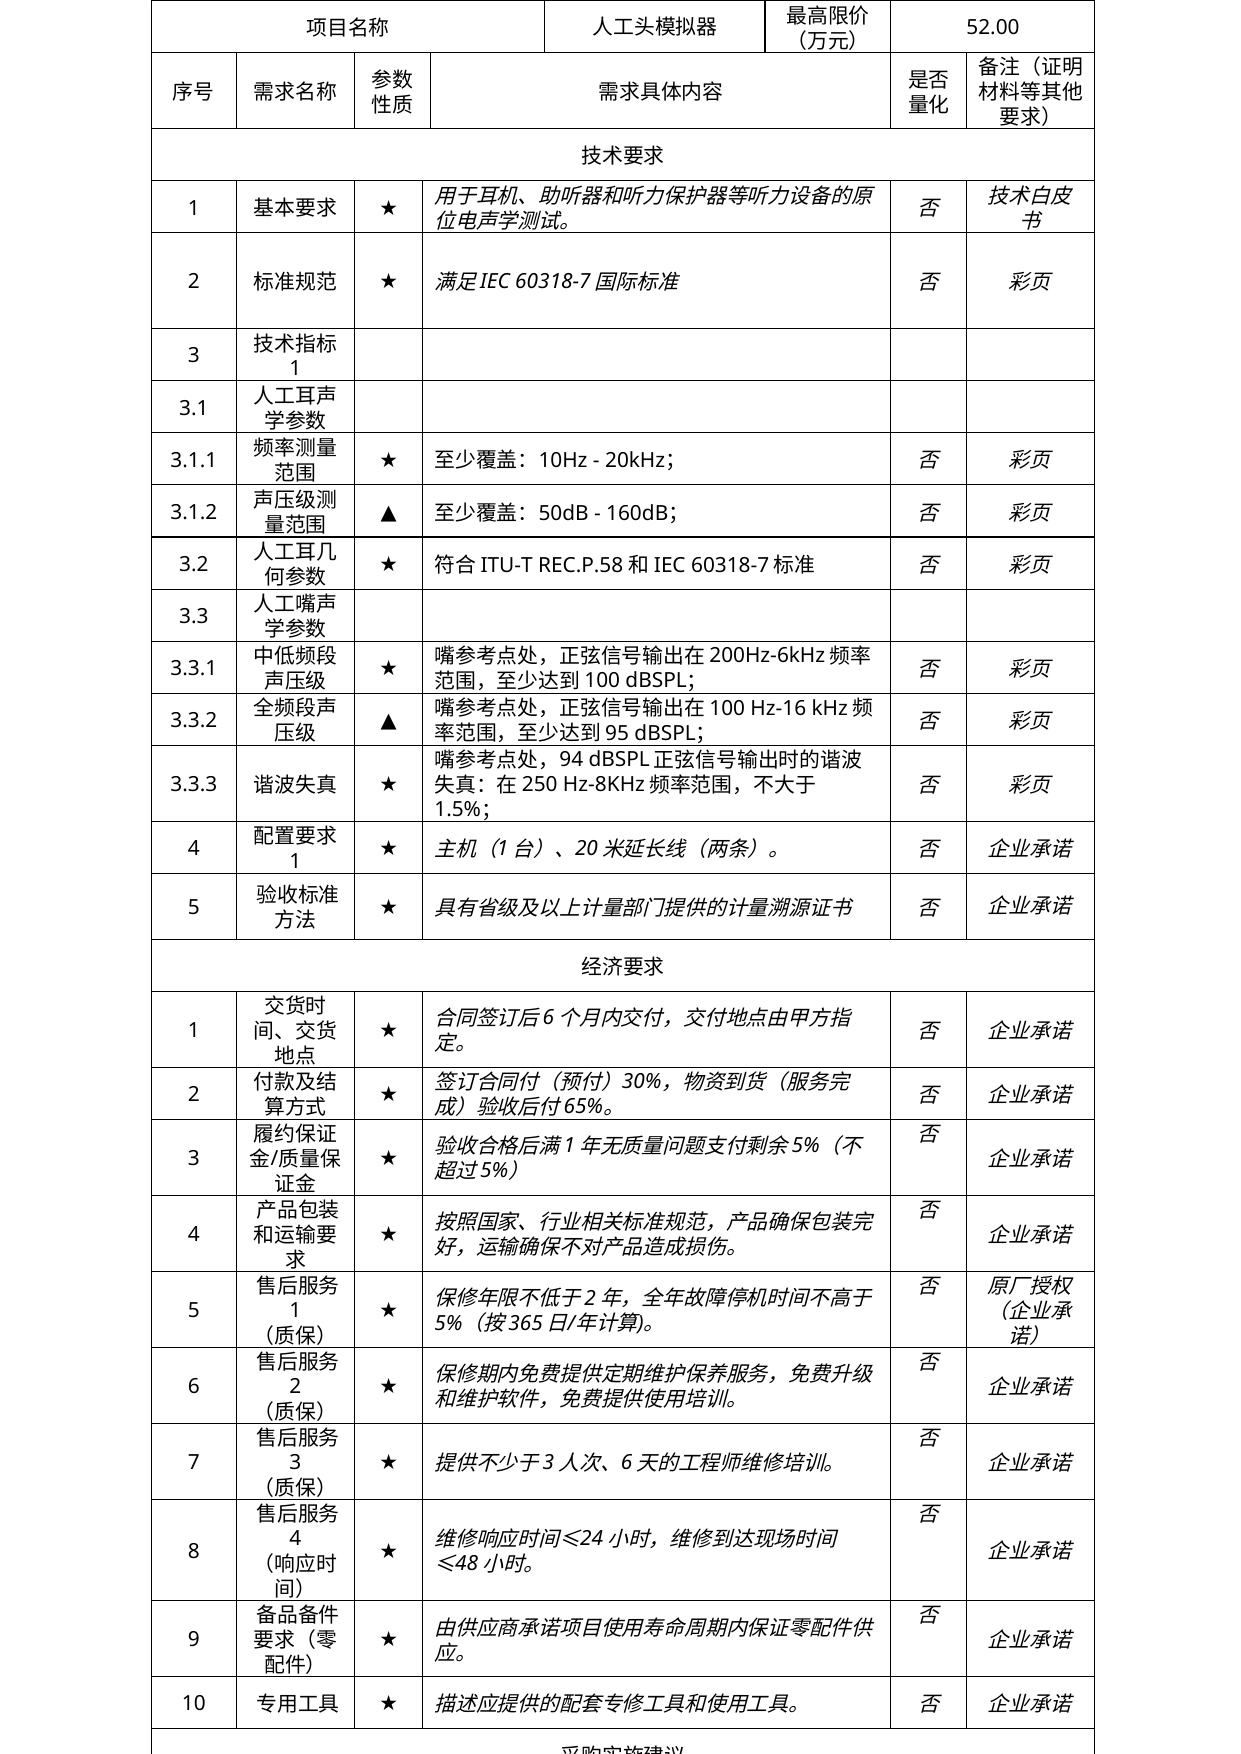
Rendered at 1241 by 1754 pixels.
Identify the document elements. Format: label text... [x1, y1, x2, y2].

table_cell 合同签订后6个月内交付，交付地点由甲方指定。 [423, 992, 890, 1067]
table_cell 企业承诺 [967, 992, 1094, 1067]
table_cell 10 [152, 1677, 236, 1728]
table_header 人工头模拟器 [545, 1, 764, 52]
table_cell 企业承诺 [967, 1068, 1094, 1119]
table_cell ★ [355, 822, 422, 873]
table_cell 售后服务2 （质保） [237, 1348, 354, 1423]
table_cell 主机（1台）、20米延长线（两条）。 [423, 822, 890, 873]
table_cell 售后服务3 （质保） [237, 1424, 354, 1499]
table_cell 企业承诺 [967, 1120, 1094, 1195]
table_cell 标准规范 [237, 233, 354, 328]
table_cell 需求名称 [237, 53, 354, 128]
table_cell 2 [152, 233, 236, 328]
table_cell 履约保证金/质量保证金 [237, 1120, 354, 1195]
table_cell ★ [355, 992, 422, 1067]
table_cell 否 [891, 1424, 966, 1499]
table_cell ★ [355, 233, 422, 328]
table_cell 否 [891, 694, 966, 745]
table_cell 否 [891, 874, 966, 938]
table_cell 验收标准方法 [237, 874, 354, 938]
table_cell 6 [152, 1348, 236, 1423]
table_cell [423, 590, 890, 641]
table_cell 彩页 [967, 694, 1094, 745]
table_cell ★ [355, 1348, 422, 1423]
table_cell 需求具体内容 [431, 53, 890, 128]
table_cell ★ [355, 181, 422, 232]
table_cell 符合 ITU-T REC.P.58 和IEC 60318-7标准 [423, 538, 890, 588]
table_cell 彩页 [967, 233, 1094, 328]
table_cell 3.3 [152, 590, 236, 641]
table_cell ★ [355, 874, 422, 938]
table_cell 提供不少于3人次、6天的工程师维修培训。 [423, 1424, 890, 1499]
table_cell 企业承诺 [967, 1348, 1094, 1423]
table_cell 嘴参考点处，正弦信号输出在200Hz-6kHz频率范围，至少达到100 dBSPL； [423, 642, 890, 693]
table_cell [355, 329, 422, 380]
table_cell 3.1.1 [152, 433, 236, 484]
table_cell 否 [891, 1120, 966, 1195]
table_cell 按照国家、行业相关标准规范，产品确保包装完好，运输确保不对产品造成损伤。 [423, 1196, 890, 1271]
table_cell 彩页 [967, 746, 1094, 821]
table_cell 否 [891, 1068, 966, 1119]
table_cell ▲ [355, 694, 422, 745]
table_cell 人工嘴声学参数 [237, 590, 354, 641]
table_cell 技术指标1 [237, 329, 354, 380]
table_cell 3.3.2 [152, 694, 236, 745]
table_cell 描述应提供的配套专修工具和使用工具。 [423, 1677, 890, 1728]
table_cell 否 [891, 485, 966, 536]
table_cell 否 [891, 1348, 966, 1423]
table_cell 嘴参考点处，94 dBSPL正弦信号输出时的谐波失真：在250 Hz-8KHz频率范围，不大于1.5%； [423, 746, 890, 821]
table_cell 至少覆盖：10Hz - 20kHz； [423, 433, 890, 484]
table_cell 8 [152, 1500, 236, 1600]
table_cell [423, 381, 890, 432]
table_cell ★ [355, 433, 422, 484]
table_cell 经济要求 [152, 940, 1094, 991]
table_cell ★ [355, 1500, 422, 1600]
table_cell ★ [355, 1601, 422, 1676]
table_cell 参数 性质 [355, 53, 430, 128]
table_cell 否 [891, 746, 966, 821]
table_cell 企业承诺 [967, 1500, 1094, 1600]
table_cell 技术白皮书 [967, 181, 1094, 232]
table_cell 否 [891, 642, 966, 693]
table_cell 嘴参考点处，正弦信号输出在100 Hz-16 kHz频率范围，至少达到95 dBSPL； [423, 694, 890, 745]
table_cell 否 [891, 822, 966, 873]
table_cell ★ [355, 642, 422, 693]
table_cell 是否 量化 [891, 53, 966, 128]
table_cell 维修响应时间≤24小时，维修到达现场时间≤48小时。 [423, 1500, 890, 1600]
table_cell 人工耳声学参数 [237, 381, 354, 432]
table_cell 序号 [152, 53, 236, 128]
table_cell ★ [355, 538, 422, 588]
table_cell 企业承诺 [967, 874, 1094, 938]
table_cell 彩页 [967, 433, 1094, 484]
table_cell 企业承诺 [967, 1424, 1094, 1499]
table_cell 至少覆盖：50dB - 160dB； [423, 485, 890, 536]
table_cell 企业承诺 [967, 1601, 1094, 1676]
table_cell ★ [355, 1120, 422, 1195]
table_cell 否 [891, 538, 966, 588]
table_cell 4 [152, 1196, 236, 1271]
table_cell 3.1 [152, 381, 236, 432]
table_cell 彩页 [967, 538, 1094, 588]
table_cell 否 [891, 1272, 966, 1347]
table_header 52.00 [891, 1, 1094, 52]
table_cell 3.3.1 [152, 642, 236, 693]
table_cell 3.2 [152, 538, 236, 588]
table_cell 售后服务1 （质保） [237, 1272, 354, 1347]
table_header 最高限价（万元） [766, 1, 890, 52]
table_cell 备注（证明材料等其他要求） [967, 53, 1094, 128]
table_cell 3.1.2 [152, 485, 236, 536]
table_cell 中低频段声压级 [237, 642, 354, 693]
table_cell 否 [891, 1677, 966, 1728]
table_cell 3.3.3 [152, 746, 236, 821]
table_cell 1 [152, 992, 236, 1067]
table_cell 配置要求1 [237, 822, 354, 873]
table_cell 2 [152, 1068, 236, 1119]
table_cell [355, 590, 422, 641]
table_cell ★ [355, 1068, 422, 1119]
table_cell 3 [152, 329, 236, 380]
table_cell 5 [152, 874, 236, 938]
table_cell 保修年限不低于2年，全年故障停机时间不高于5%（按365日/年计算)。 [423, 1272, 890, 1347]
table_cell 否 [891, 233, 966, 328]
table_cell 全频段声压级 [237, 694, 354, 745]
table_cell [967, 381, 1094, 432]
table_cell ★ [355, 1196, 422, 1271]
table_cell 人工耳几何参数 [237, 538, 354, 588]
table_cell [967, 590, 1094, 641]
table_cell [967, 329, 1094, 380]
table_cell 否 [891, 1500, 966, 1600]
table_cell 5 [152, 1272, 236, 1347]
table_cell 企业承诺 [967, 1677, 1094, 1728]
table_cell 由供应商承诺项目使用寿命周期内保证零配件供应。 [423, 1601, 890, 1676]
table_cell 产品包装和运输要求 [237, 1196, 354, 1271]
table_cell ★ [355, 1272, 422, 1347]
table_cell 否 [891, 181, 966, 232]
table_cell 企业承诺 [967, 822, 1094, 873]
table_cell 原厂授权（企业承诺） [967, 1272, 1094, 1347]
table_cell 频率测量范围 [237, 433, 354, 484]
table_cell 企业承诺 [967, 1196, 1094, 1271]
table_cell 采购实施建议 [152, 1729, 1094, 1754]
table_cell 9 [152, 1601, 236, 1676]
table_cell 否 [891, 1601, 966, 1676]
table_cell 备品备件要求（零配件） [237, 1601, 354, 1676]
table_cell 具有省级及以上计量部门提供的计量溯源证书 [423, 874, 890, 938]
table_cell 签订合同付（预付）30%，物资到货（服务完成）验收后付65%。 [423, 1068, 890, 1119]
table_cell ★ [355, 1677, 422, 1728]
table_cell 3 [152, 1120, 236, 1195]
table_cell 保修期内免费提供定期维护保养服务，免费升级和维护软件，免费提供使用培训。 [423, 1348, 890, 1423]
table_cell 7 [152, 1424, 236, 1499]
table_cell 交货时间、交货地点 [237, 992, 354, 1067]
table_cell 谐波失真 [237, 746, 354, 821]
table_cell 1 [152, 181, 236, 232]
table_cell [891, 381, 966, 432]
table_cell ★ [355, 1424, 422, 1499]
table_cell 专用工具 [237, 1677, 354, 1728]
table_cell [423, 329, 890, 380]
table_cell 基本要求 [237, 181, 354, 232]
table_cell [891, 329, 966, 380]
table_cell ★ [355, 746, 422, 821]
table_cell 验收合格后满1年无质量问题支付剩余5%（不超过5%） [423, 1120, 890, 1195]
table_cell 否 [891, 992, 966, 1067]
table_cell 否 [891, 1196, 966, 1271]
table_cell 满足IEC 60318-7国际标准 [423, 233, 890, 328]
table_cell ▲ [355, 485, 422, 536]
table_header 项目名称 [152, 1, 544, 52]
table_cell 声压级测量范围 [237, 485, 354, 536]
table_cell 彩页 [967, 485, 1094, 536]
table_cell 付款及结算方式 [237, 1068, 354, 1119]
table_cell 4 [152, 822, 236, 873]
table_cell [355, 381, 422, 432]
table_cell 用于耳机、助听器和听力保护器等听力设备的原位电声学测试。 [423, 181, 890, 232]
table_cell 彩页 [967, 642, 1094, 693]
table_cell 售后服务4 （响应时间） [237, 1500, 354, 1600]
table_cell 否 [891, 433, 966, 484]
table_cell [891, 590, 966, 641]
table_cell 技术要求 [152, 129, 1094, 180]
